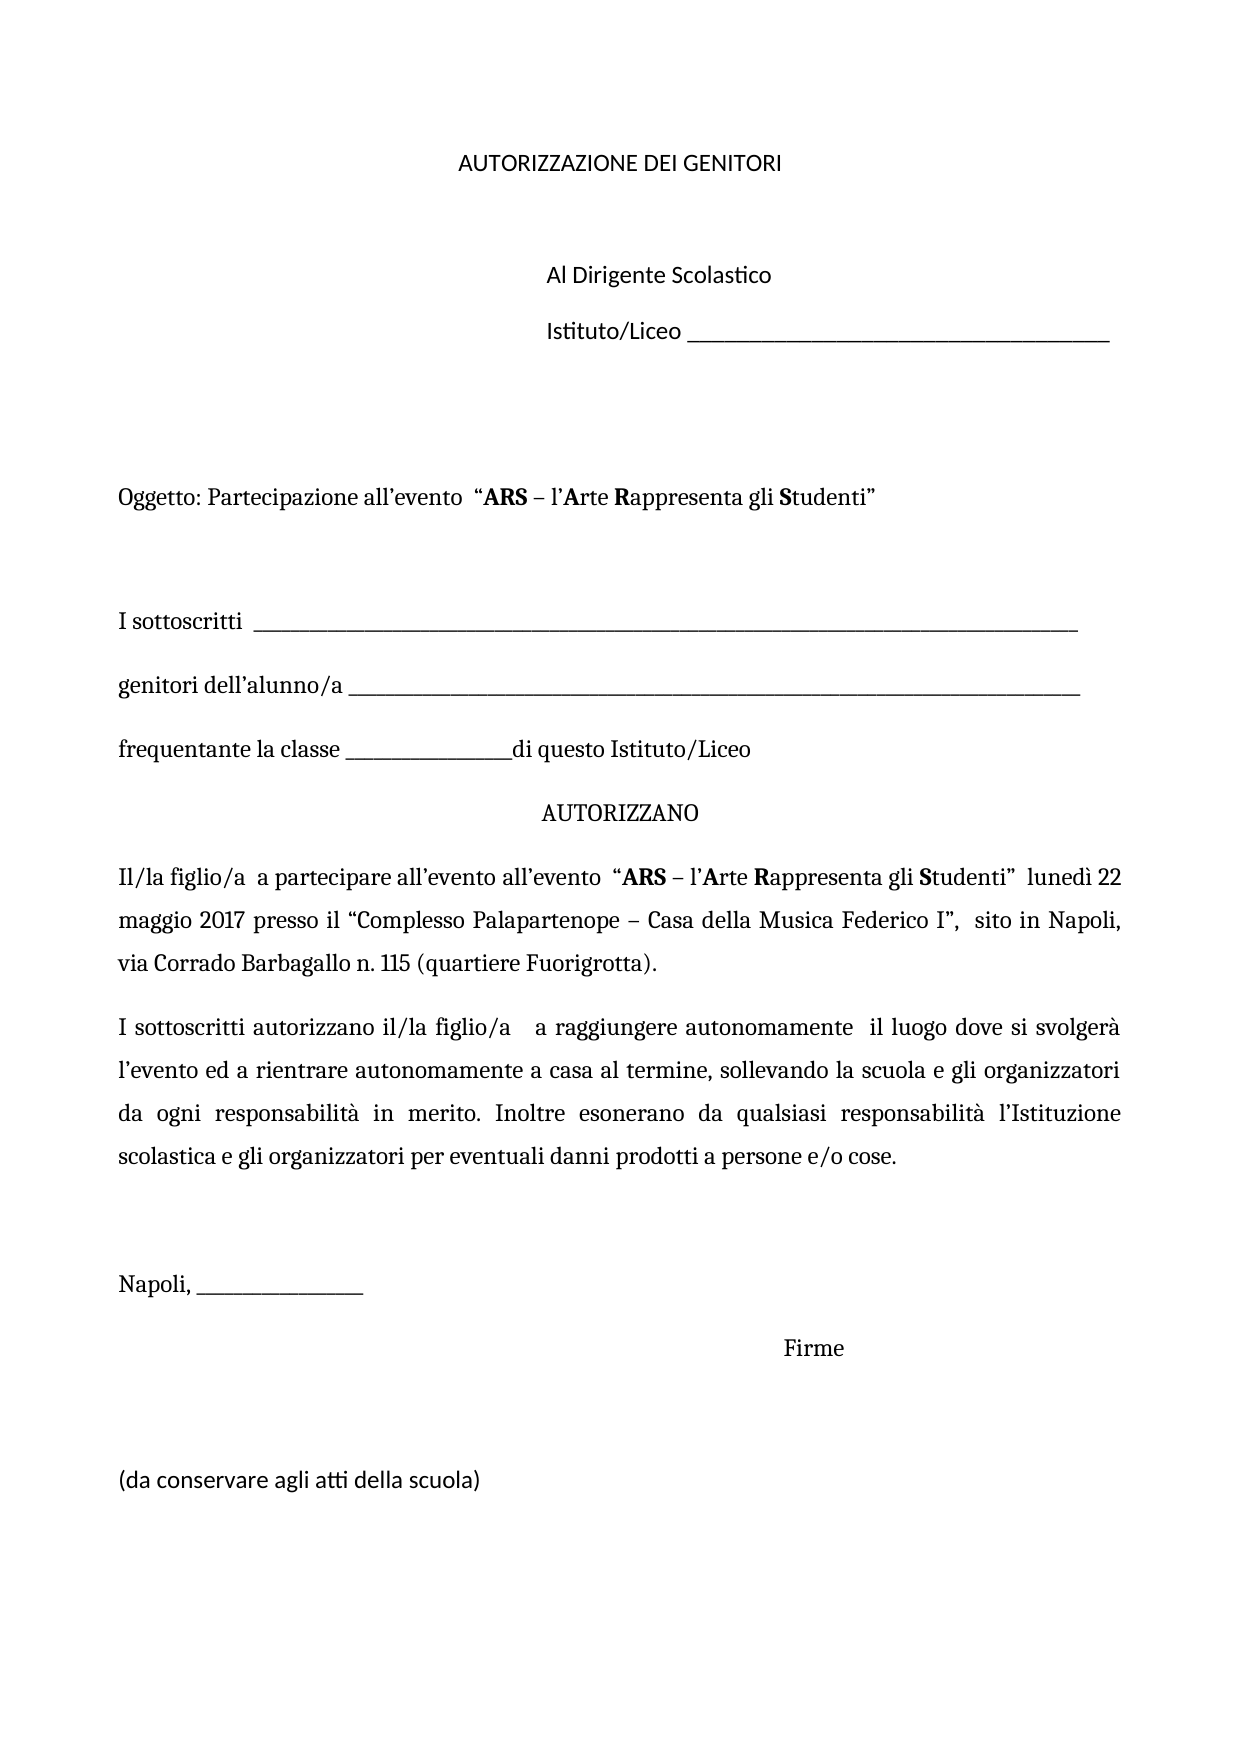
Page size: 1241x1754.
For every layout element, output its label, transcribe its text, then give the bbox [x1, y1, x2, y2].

text AUTORIZZANO [118, 799, 1122, 827]
text genitori dell’alunno/a _______________________________________________________________________________ [118, 671, 1122, 699]
text Istituto/Liceo __________________________________ [546, 315, 1122, 346]
text I sottoscritti autorizzano il/la figlio/a a raggiungere autonomamente il luogo dove si svolgerà l’evento ed a rientrare autonomamente a casa al termine, sollevando la scuola e gli organizzatori da ogni responsabilità in merito. Inoltre esonerano da qualsiasi responsabilità l’Istituzione scolastica e gli organizzatori per eventuali danni prodotti a persone e/o cose. [118, 1013, 1122, 1171]
text Al Dirigente Scolastico [546, 259, 1122, 290]
text I sottoscritti _________________________________________________________________________________________ [118, 607, 1122, 636]
text (da conservare agli atti della scuola) [118, 1465, 1122, 1495]
text Il/la figlio/a a partecipare all’evento all’evento “ARS – l’Arte Rappresenta gli Studenti” lunedì 22 maggio 2017 presso il “Complesso Palapartenope – Casa della Musica Federico I”, sito in Napoli, via Corrado Barbagallo n. 115 (quartiere Fuorigrotta). [118, 863, 1122, 978]
text Firme [118, 1334, 1122, 1363]
text Oggetto: Partecipazione all’evento “ARS – l’Arte Rappresenta gli Studenti” [118, 483, 1122, 511]
text Napoli, __________________ [118, 1270, 1122, 1299]
text frequentante la classe __________________di questo Istituto/Liceo [118, 735, 1122, 763]
text AUTORIZZAZIONE DEI GENITORI [118, 148, 1122, 178]
